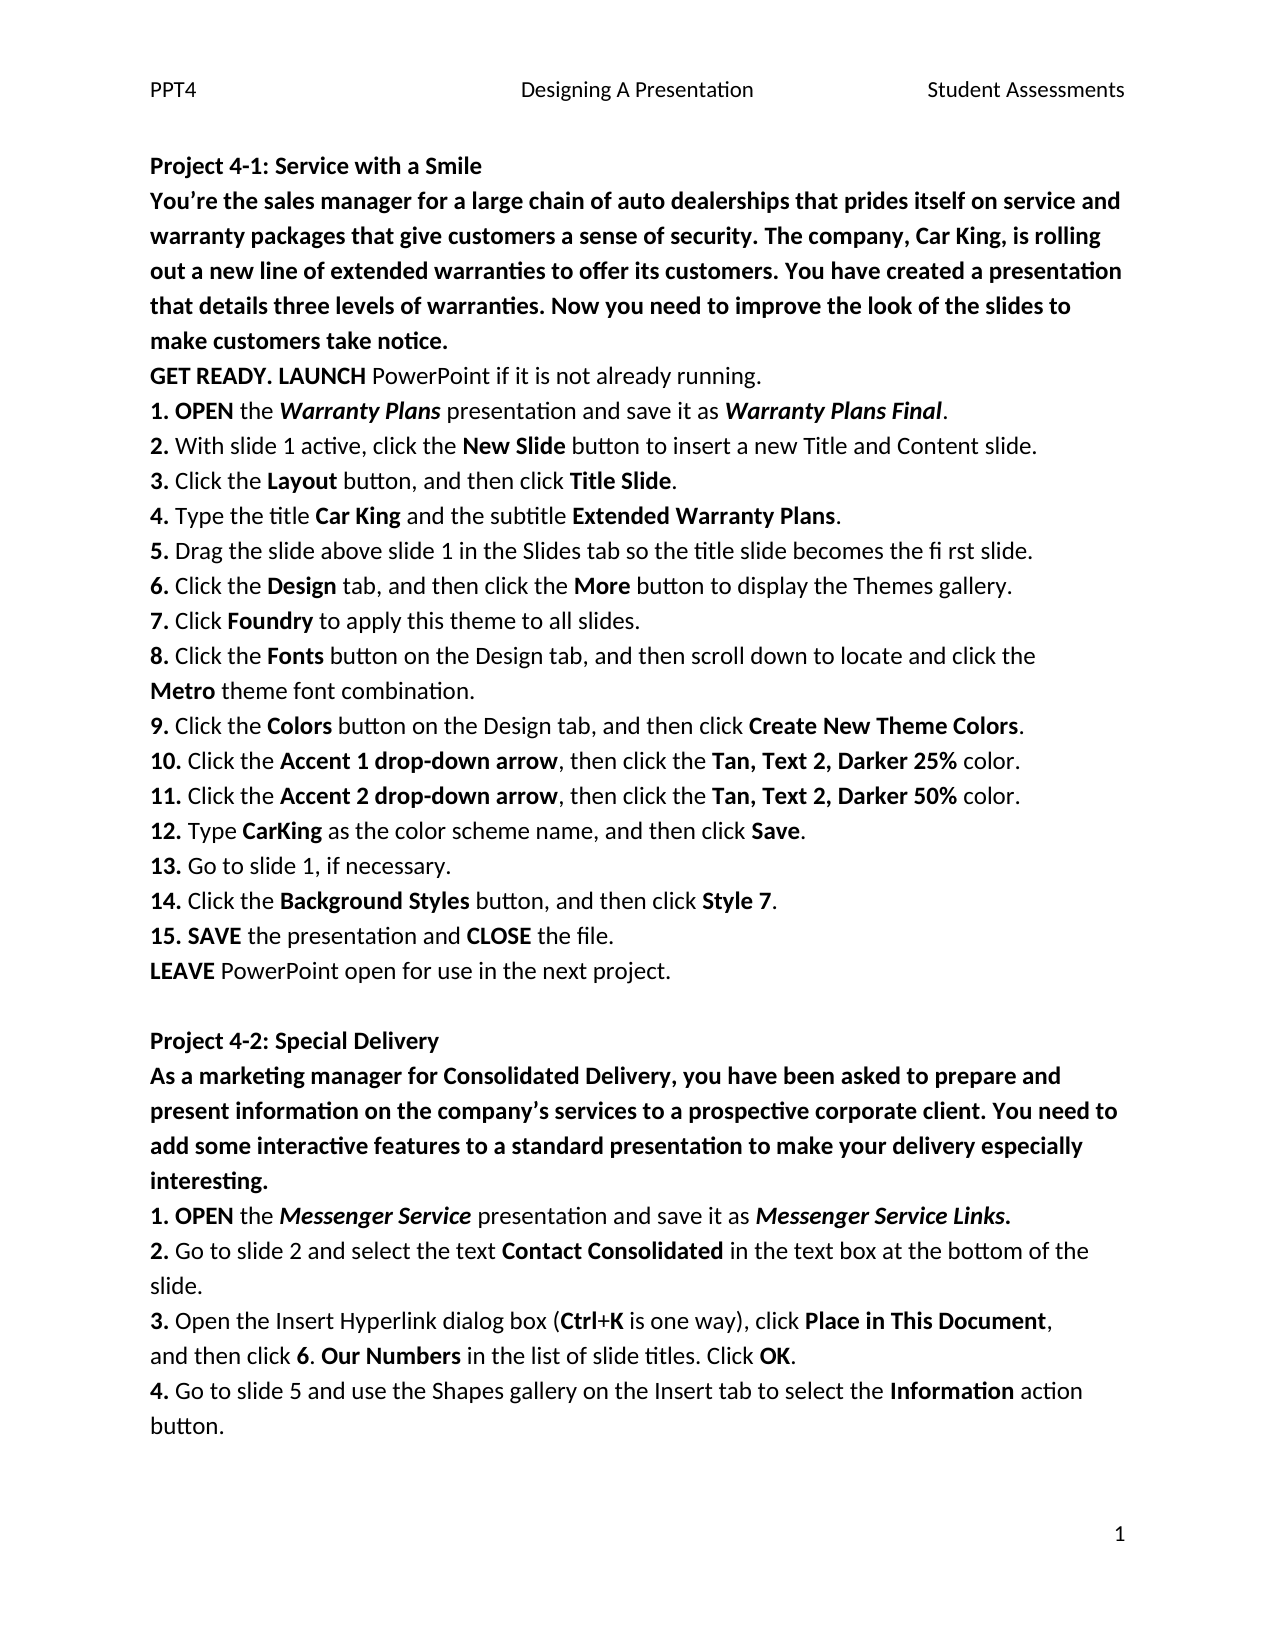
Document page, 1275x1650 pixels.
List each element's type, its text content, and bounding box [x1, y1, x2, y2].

text 14. Click the Background Styles button, and then click Style 7. [150, 885, 1125, 916]
text 7. Click Foundry to apply this theme to all slides. [150, 605, 1125, 636]
text 2. With slide 1 active, click the New Slide button to insert a new Title and Content slide. [150, 430, 1125, 461]
text 2. Go to slide 2 and select the text Contact Consolidated in the text box at the bottom of the slide. [150, 1235, 1125, 1301]
text 4. Type the title Car King and the subtitle Extended Warranty Plans. [150, 500, 1125, 531]
text You’re the sales manager for a large chain of auto dealerships that prides itself on service and [150, 185, 1125, 216]
text 11. Click the Accent 2 drop-down arrow, then click the Tan, Text 2, Darker 50% color. [150, 780, 1125, 811]
text Metro theme font combination. [150, 675, 1125, 706]
text 1. OPEN the Messenger Service presentation and save it as Messenger Service Links. [150, 1200, 1125, 1231]
text LEAVE PowerPoint open for use in the next project. [150, 955, 1125, 986]
text 12. Type CarKing as the color scheme name, and then click Save. [150, 815, 1125, 846]
text As a marketing manager for Consolidated Delivery, you have been asked to prepare and present information on the company’s services to a prospective corporate client. You need to add some interactive features to a standard presentation to make your delivery especially interesting. [150, 1060, 1125, 1196]
text 1. OPEN the Warranty Plans presentation and save it as Warranty Plans Final. [150, 395, 1125, 426]
text 9. Click the Colors button on the Design tab, and then click Create New Theme Colors. [150, 710, 1125, 741]
text 3. Open the Insert Hyperlink dialog box (Ctrl+K is one way), click Place in This Document, [150, 1305, 1125, 1336]
text 5. Drag the slide above slide 1 in the Slides tab so the title slide becomes the fi rst slide. [150, 535, 1125, 566]
text 4. Go to slide 5 and use the Shapes gallery on the Insert tab to select the Information action button. [150, 1375, 1125, 1441]
text 6. Click the Design tab, and then click the More button to display the Themes gallery. [150, 570, 1125, 601]
text 15. SAVE the presentation and CLOSE the file. [150, 920, 1125, 951]
text and then click 6. Our Numbers in the list of slide titles. Click OK. [150, 1340, 1125, 1371]
text 10. Click the Accent 1 drop-down arrow, then click the Tan, Text 2, Darker 25% color. [150, 745, 1125, 776]
text GET READY. LAUNCH PowerPoint if it is not already running. [150, 360, 1125, 391]
text 13. Go to slide 1, if necessary. [150, 850, 1125, 881]
text 3. Click the Layout button, and then click Title Slide. [150, 465, 1125, 496]
text warranty packages that give customers a sense of security. The company, Car King, is rolling out a new line of extended warranties to offer its customers. You have created a presentation that details three levels of warranties. Now you need to improve the look of the slides to make customers take notice. [150, 220, 1125, 356]
text 8. Click the Fonts button on the Design tab, and then scroll down to locate and click the [150, 640, 1125, 671]
text Project 4-2: Special Delivery [150, 1025, 1125, 1056]
text Project 4-1: Service with a Smile [150, 150, 1125, 181]
